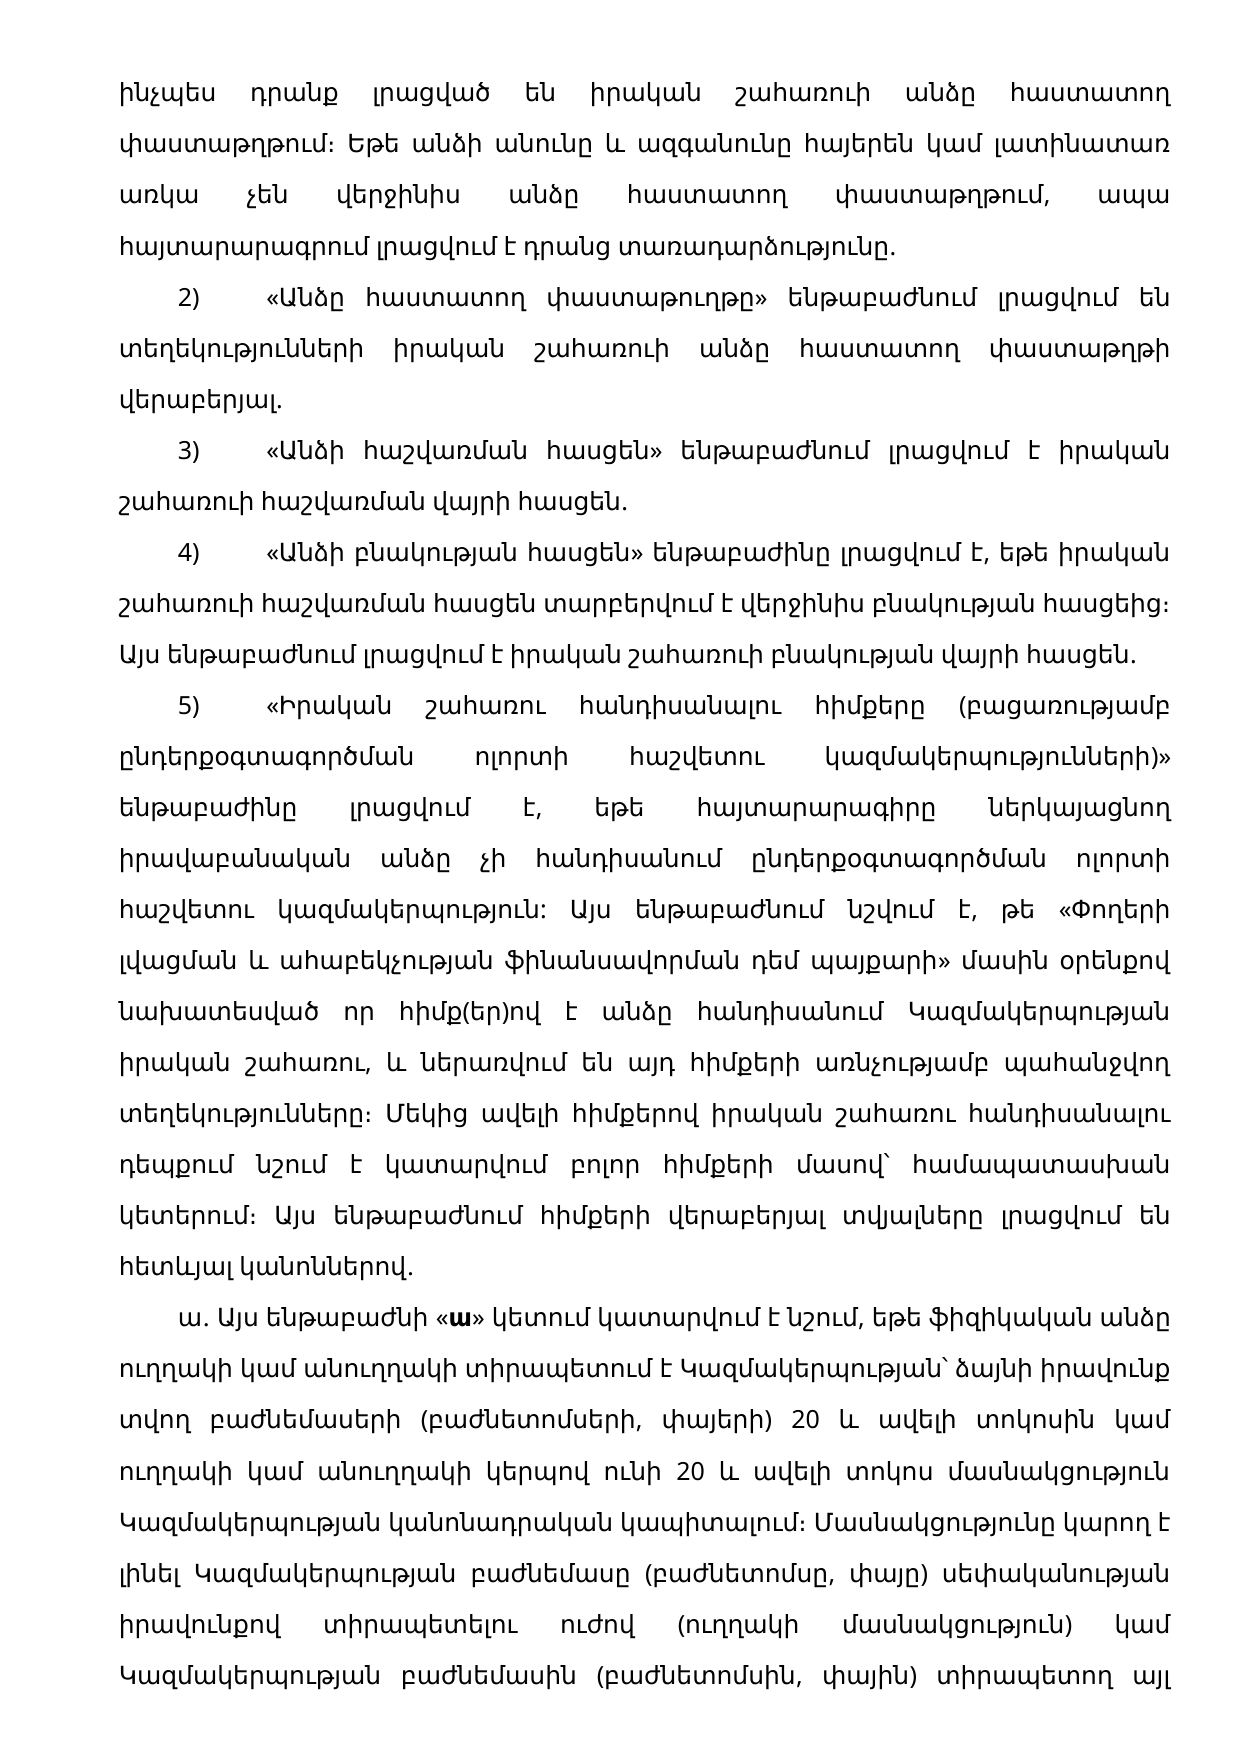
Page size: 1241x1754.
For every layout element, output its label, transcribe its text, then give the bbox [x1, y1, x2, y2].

list «Անձի հաշվառման հասցեն» ենթաբաժնում լրացվում է իրական շահառուի հաշվառման վայրի հասցեն. [118, 432, 1171, 517]
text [118, 1300, 1171, 1691]
list «Անձը հաստատող փաստաթուղթը» ենթաբաժնում լրացվում են տեղեկությունների իրական շահառուի անձը հաստատող փաստաթղթի վերաբերյալ. [118, 279, 1171, 415]
list «Իրական շահառու հանդիսանալու հիմքերը (բացառությամբ ընդերքօգտագործման ոլորտի հաշվետու կազմակերպությունների)» ենթաբաժինը լրացվում է, եթե հայտարարագիրը ներկայացնող իրավաբանական անձը չի հանդիսանում ընդերքօգտագործման ոլորտի հաշվետու կազմակերպություն: Այս ենթաբաժնում նշվում է, թե «Փողերի լվացման և ահաբեկչության ֆինանսավորման դեմ պայքարի» մասին օրենքով նախատեսված որ հիմք(եր)ով է անձը հանդիսանում Կազմակերպության իրական շահառու, և ներառվում են այդ հիմքերի առնչությամբ պահանջվող տեղեկությունները։ Մեկից ավելի հիմքերով իրական շահառու հանդիսանալու դեպքում նշում է կատարվում բոլոր հիմքերի մասով՝ համապատասխան կետերում։ Այս ենթաբաժնում հիմքերի վերաբերյալ տվյալները լրացվում են հետևյալ կանոններով. [118, 687, 1171, 1283]
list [118, 75, 1171, 262]
list «Անձի բնակության հասցեն» ենթաբաժինը լրացվում է, եթե իրական շահառուի հաշվառման հասցեն տարբերվում է վերջինիս բնակության հասցեից։ Այս ենթաբաժնում լրացվում է իրական շահառուի բնակության վայրի հասցեն. [118, 534, 1171, 671]
